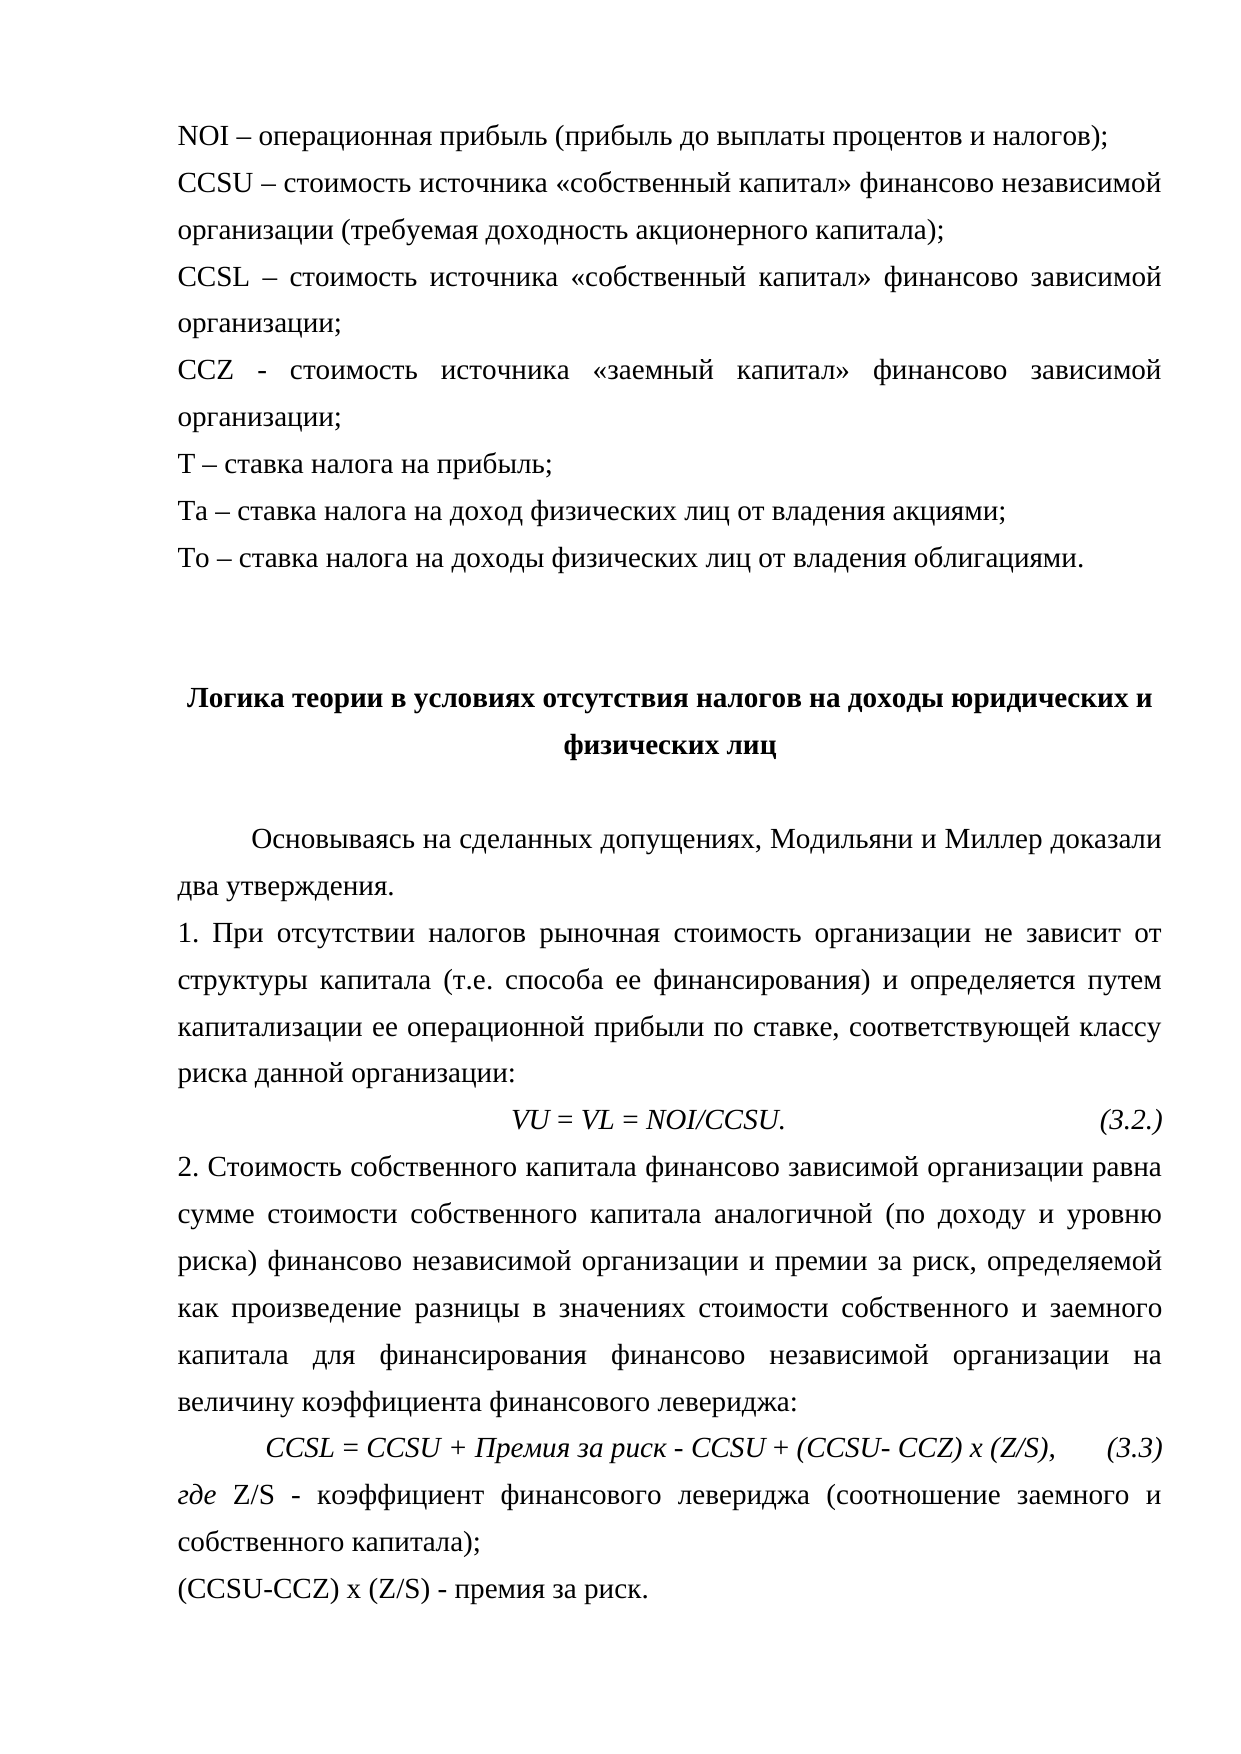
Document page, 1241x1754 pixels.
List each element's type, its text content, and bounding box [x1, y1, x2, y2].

text Та – ставка налога на доход физических лиц от владения акциями; [177, 493, 1162, 527]
text CCSL = CCSU + Премия за риск - CCSU + (CCSU- CCZ) х (Z/S), (3.3) [177, 1431, 1162, 1464]
text Логика теории в условиях отсутствия налогов на доходы юридических и физических лиц [177, 681, 1162, 761]
text Т – ставка налога на прибыль; [177, 446, 1162, 480]
text Основываясь на сделанных допущениях, Модильяни и Миллер доказали два утверждения. [177, 821, 1162, 902]
text (CCSU-CCZ) х (Z/S) - премия за риск. [177, 1571, 1162, 1605]
text NOI – операционная прибыль (прибыль до выплаты процентов и налогов); [177, 118, 1162, 152]
text То – ставка налога на доходы физических лиц от владения облигациями. [177, 540, 1162, 573]
text 2. Стоимость собственного капитала финансово зависимой организации равна сумме стоимости собственного капитала аналогичной (по доходу и уровню риска) финансово независимой организации и премии за риск, определяемой как произведение разницы в значениях стоимости собственного и заемного капитала для финансирования финансово независимой организации на величину коэффициента финансового левериджа: [177, 1149, 1162, 1417]
text CCSL – стоимость источника «собственный капитал» финансово зависимой организации; [177, 259, 1162, 339]
text 1. При отсутствии налогов рыночная стоимость организации не зависит от структуры капитала (т.е. способа ее финансирования) и определяется путем капитализации ее операционной прибыли по ставке, соответствующей классу риска данной организации: [177, 915, 1162, 1089]
text где Z/S - коэффициент финансового левериджа (соотношение заемного и собственного капитала); [177, 1477, 1162, 1558]
text VU = VL = NOI/CCSU. (3.2.) [177, 1102, 1162, 1136]
text CCZ - стоимость источника «заемный капитал» финансово зависимой организации; [177, 352, 1162, 433]
text CCSU – стоимость источника «собственный капитал» финансово независимой организации (требуемая доходность акционерного капитала); [177, 165, 1162, 245]
